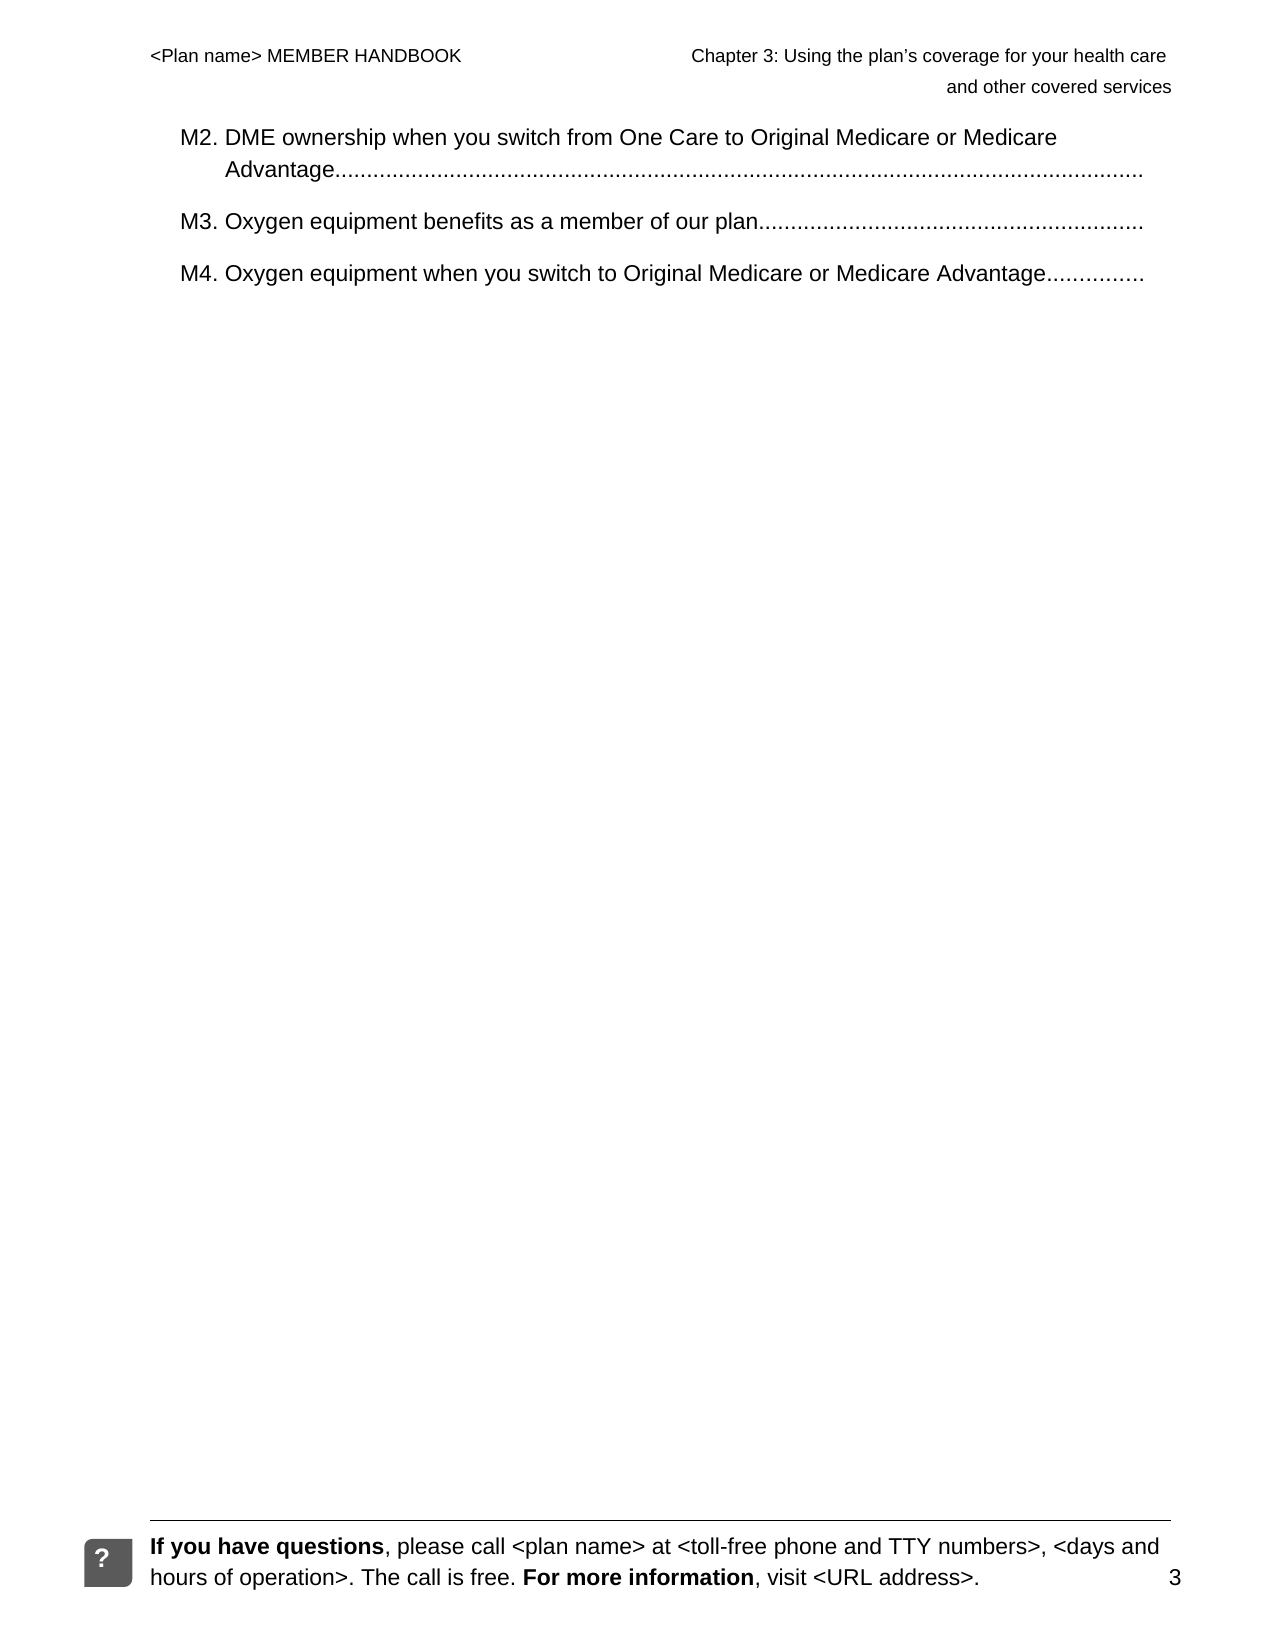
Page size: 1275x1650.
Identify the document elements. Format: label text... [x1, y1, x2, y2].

text M4. Oxygen equipment when you switch to Original Medicare or Medicare Advantage 19 [180, 256, 1096, 287]
text M2. DME ownership when you switch from One Care to Original Medicare or Medicare Advantage 18 [180, 121, 1096, 183]
text M3. Oxygen equipment benefits as a member of our plan 18 [180, 204, 1096, 235]
